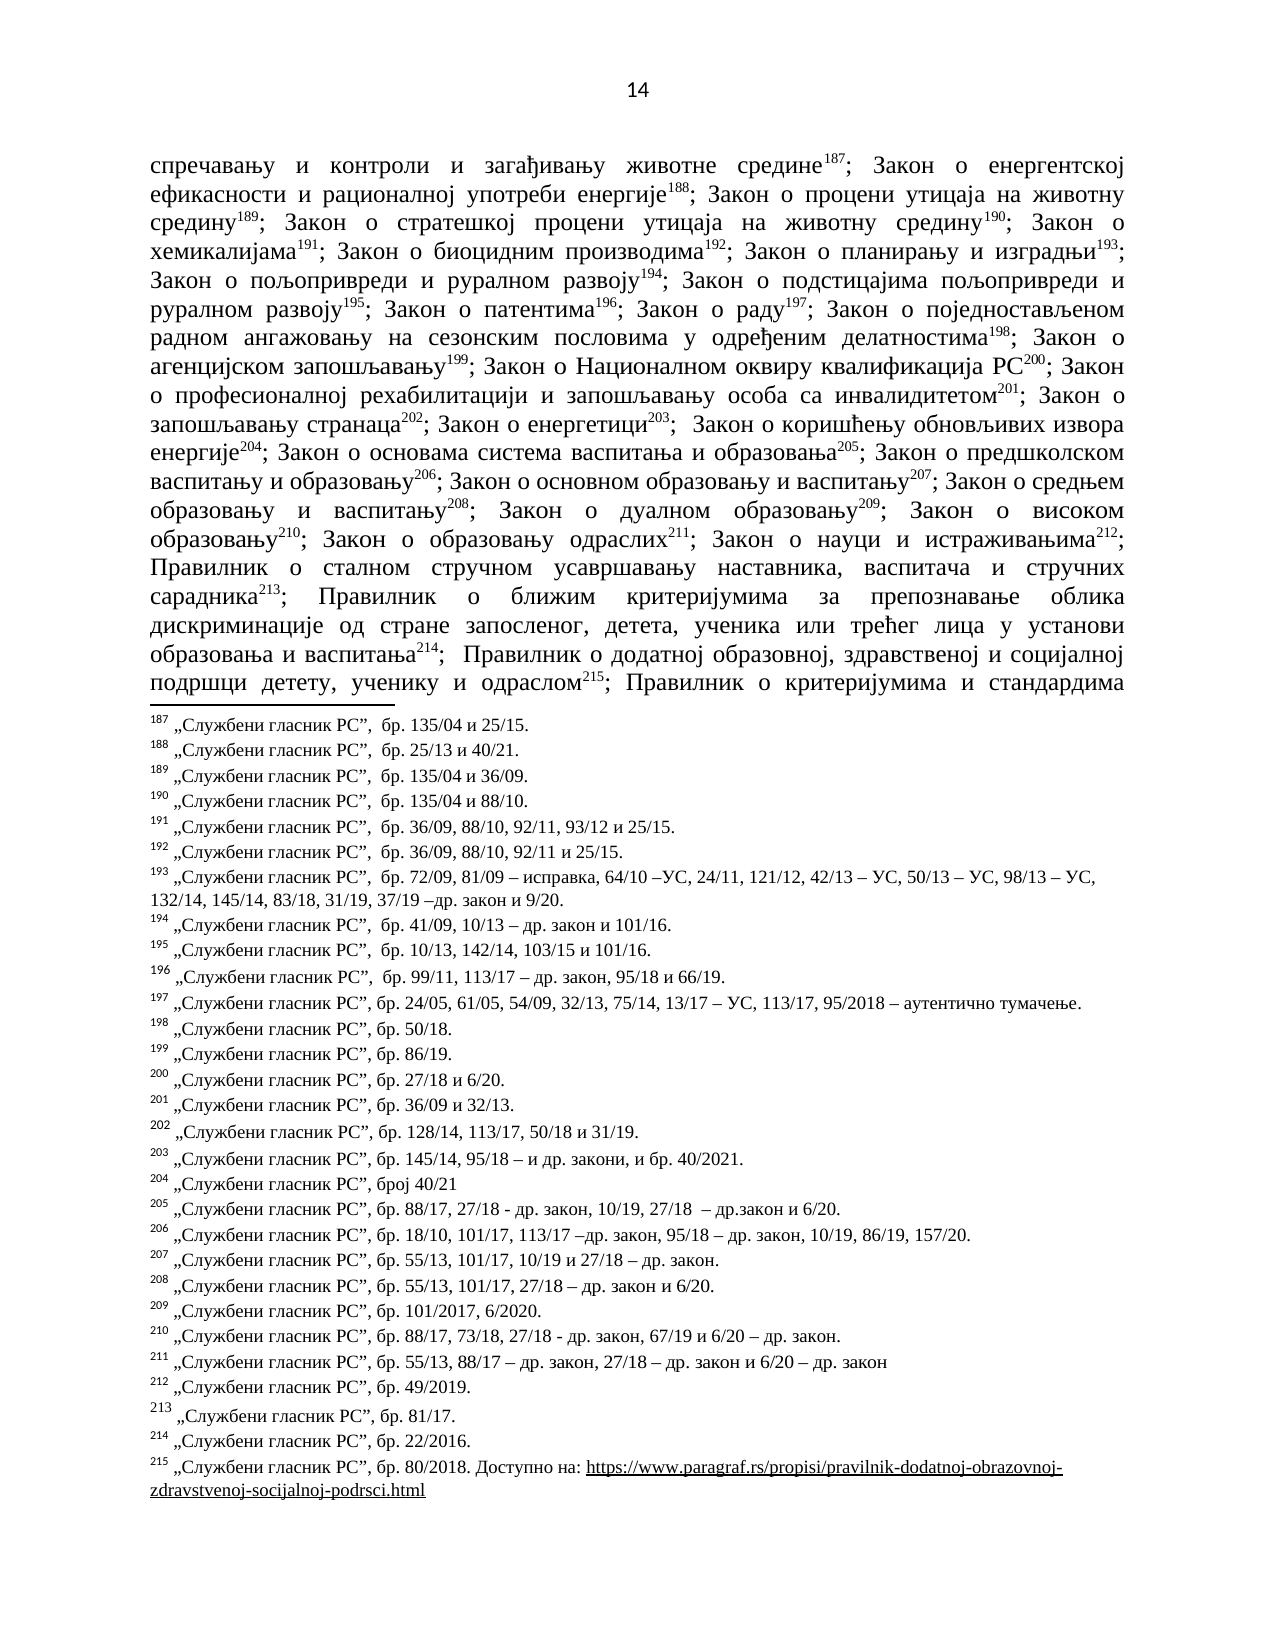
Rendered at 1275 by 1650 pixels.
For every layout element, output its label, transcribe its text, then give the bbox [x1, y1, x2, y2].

text Закони и прописи који се односе на економију, образовање и науку као факторе који подстичу развој. То су: Закон о заштити животне средине; Закон о заштити природе; Закон о водама; Закон о пољопривредном земљишту; Закон о шумама; Закон о рударству и геолошким истраживањима; Закон о заштити ваздуха; Закон о управљању отпадом; Закон о климатским променама; Закон о интегрисаном спречавању и контроли и загађивању животне средине; Закон о енергентској ефикасности и рационалној употреби енергије; Закон о процени утицаја на животну средину; Закон о стратешкој процени утицаја на животну средину; Закон о хемикалијама; Закон о биоцидним производима; Закон о планирању и изградњи; Закон о пољопривреди и руралном развоју; Закон о подстицајима пољопривреди и руралном развоју; Закон о патентима; Закон о раду; Закон о поједностављеном радном ангажовању на сезонским пословима у одређеним делатностима; Закон о агенцијском запошљавању; Закон о Националном оквиру квалификација РС; Закон о професионалној рехабилитацији и запошљавању особа са инвалидитетом; Закон о запошљавању странаца; Закон о енергетици; Закон о коришћењу обновљивих извора енергије; Закон о основама система васпитања и образовања; Закон о предшколском васпитању и образовању; Закон о основном образовању и васпитању; Закон о средњем образовању и васпитању; Закон о дуалном образовању; Закон о високом образовању; Закон о образовању одраслих; Закон о науци и истраживањима; Правилник о сталном стручном усавршавању наставника, васпитача и стручних сарадника; Правилник о ближим критеријумима за препознавање облика дискриминације од стране запосленог, детета, ученика или трећег лица у установи образовања и васпитања; Правилник о додатној образовној, здравственој и социјалној подршци детету, ученику и одраслом; Правилник о критеријумима и стандардима пружања додатне подршке у образовању деце, ученика и одраслих са сметњама у развоју и инвалидитетом у васпитној групи, односно другој школи и породици; Правилник о педагошком и андрагошком асистенту и Правилник о ученичким и студентским кредитима и стипендијама. [150, 150, 1125, 696]
